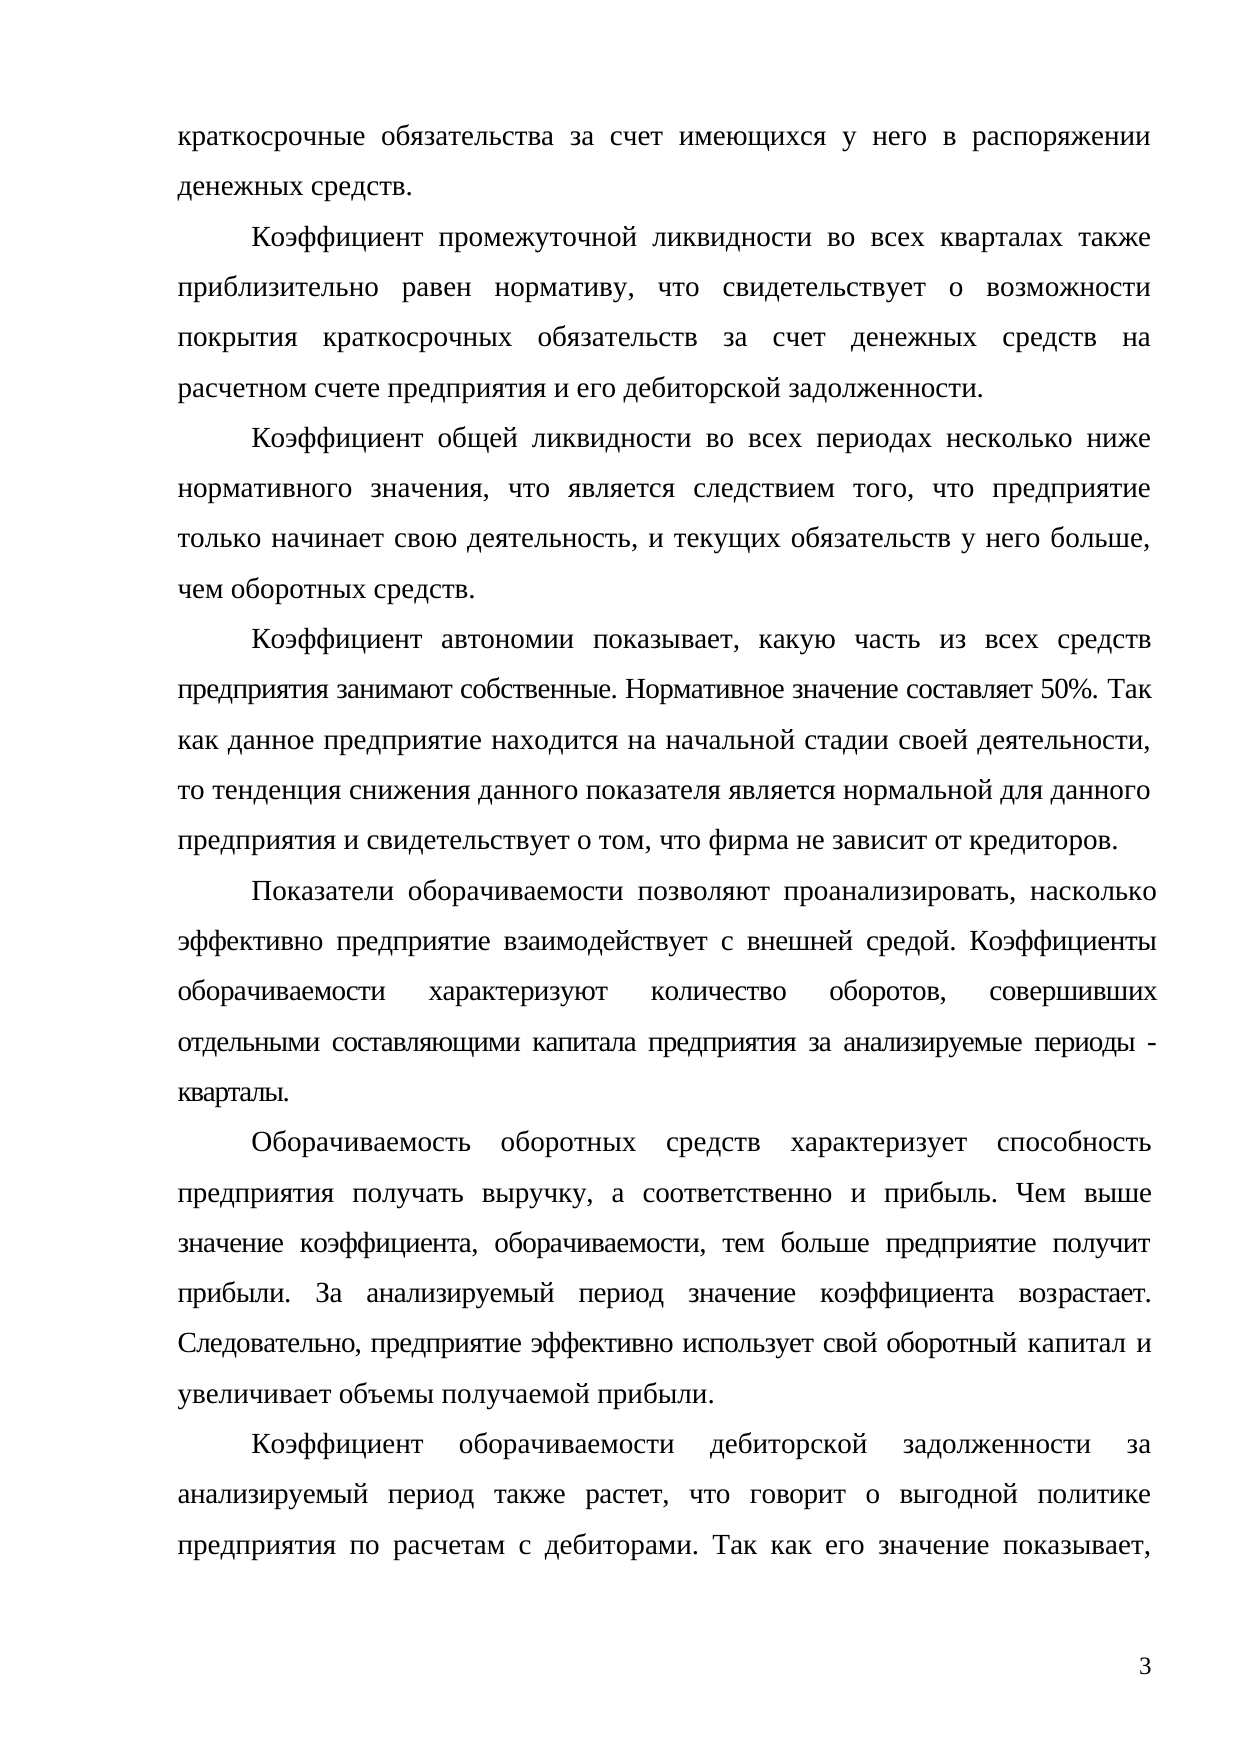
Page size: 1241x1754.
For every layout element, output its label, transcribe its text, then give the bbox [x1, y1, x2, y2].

text Оборачиваемость оборотных средств характеризует способность предприятия получать выручку, а соответственно и прибыль. Чем выше значение коэффициента, оборачиваемости, тем больше предприятие получит прибыли. За анализируемый период значение коэффициента возрастает. Следовательно, предприятие эффективно использует свой оборотный капитал и увеличивает объемы получаемой прибыли. [177, 1124, 1152, 1409]
text Коэффициент общей ликвидности во всех периодах несколько ниже нормативного значения, что является следствием того, что предприятие только начинает свою деятельность, и текущих обязательств у него больше, чем оборотных средств. [177, 420, 1152, 604]
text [177, 118, 1152, 202]
text Показатели оборачиваемости позволяют проанализировать, насколько эффективно предприятие взаимодействует с внешней средой. Коэффициенты оборачиваемости характеризуют количество оборотов, совершивших отдельными составляющими капитала предприятия за анализируемые периоды - кварталы. [177, 873, 1157, 1108]
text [177, 1426, 1152, 1560]
text Коэффициент промежуточной ликвидности во всех кварталах также приблизительно равен нормативу, что свидетельствует о возможности покрытия краткосрочных обязательств за счет денежных средств на расчетном счете предприятия и его дебиторской задолженности. [177, 219, 1152, 403]
text Коэффициент автономии показывает, какую часть из всех средств предприятия занимают собственные. Нормативное значение составляет 50%. Так как данное предприятие находится на начальной стадии своей деятельности, то тенденция снижения данного показателя является нормальной для данного предприятия и свидетельствует о том, что фирма не зависит от кредиторов. [177, 621, 1152, 856]
